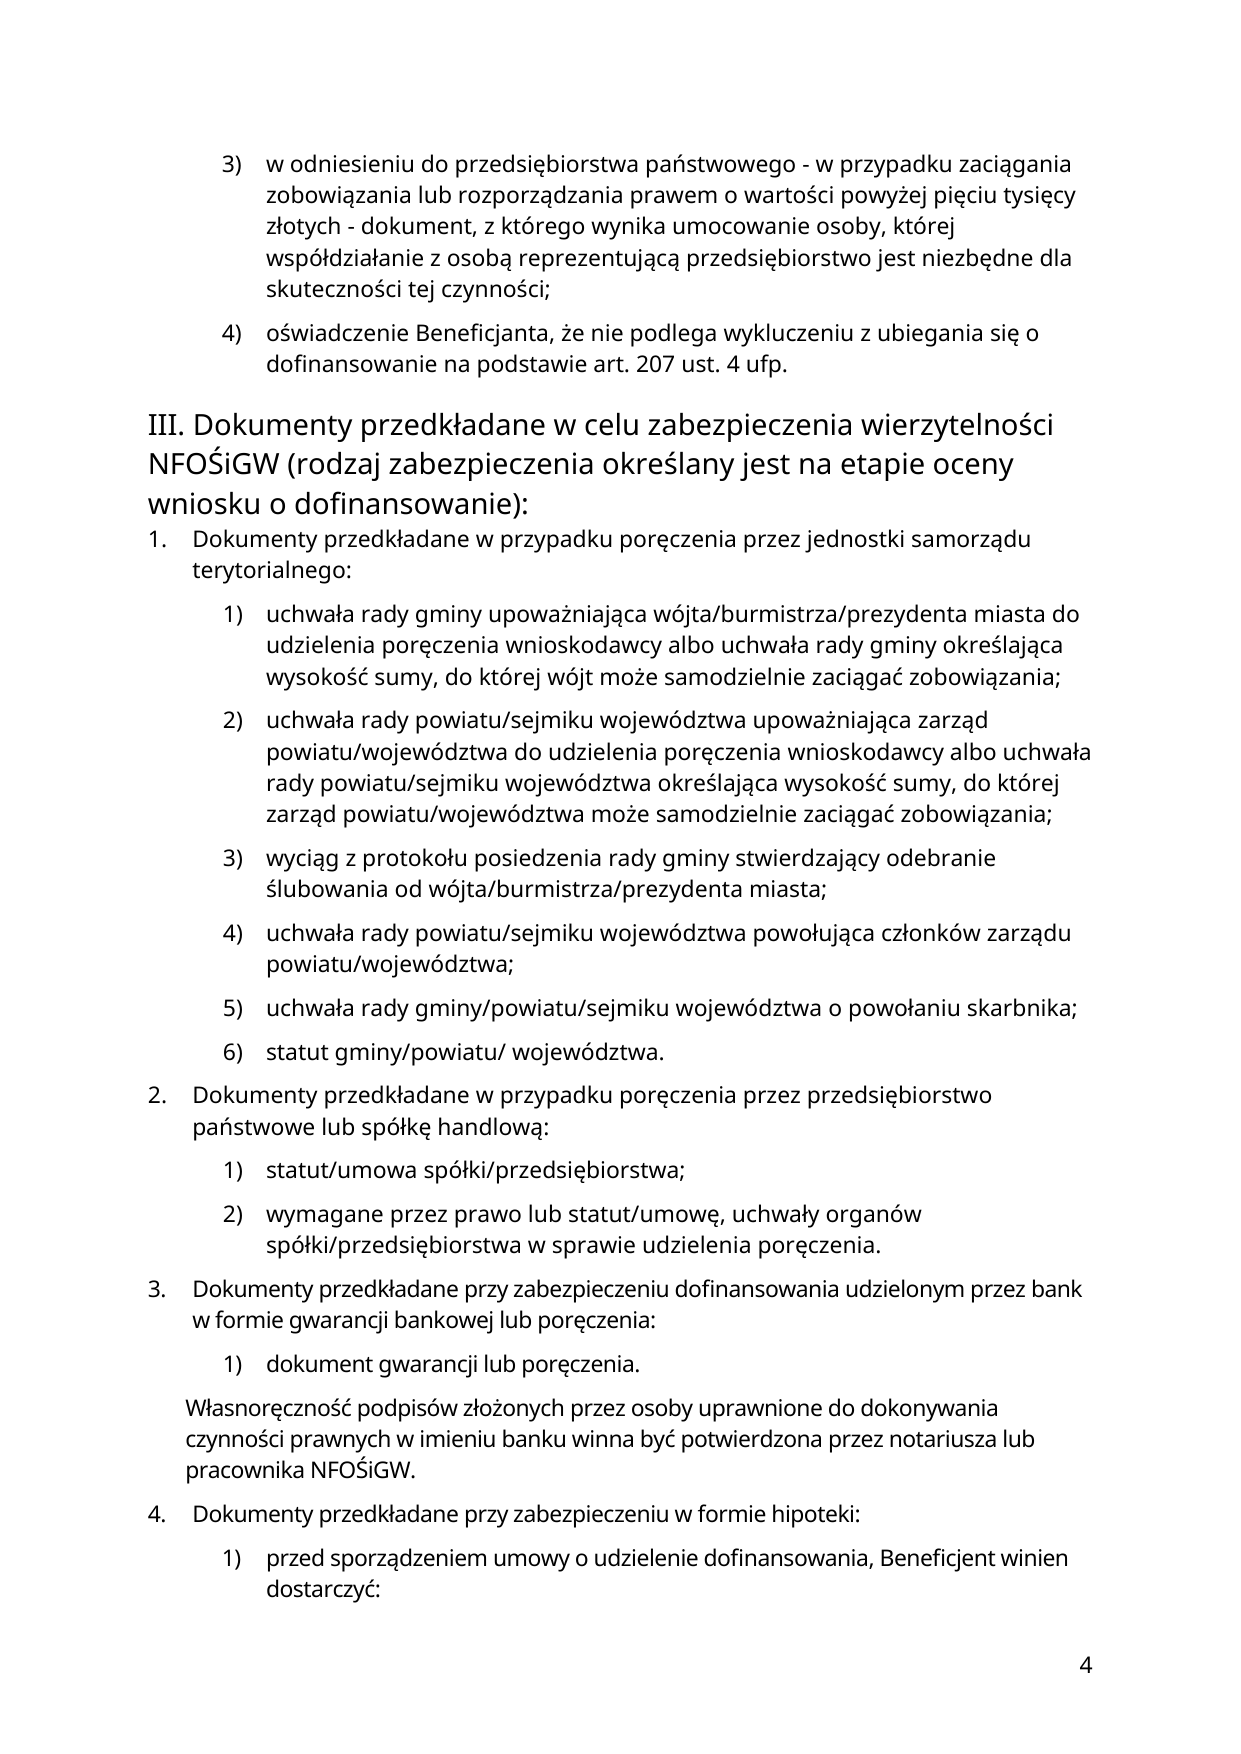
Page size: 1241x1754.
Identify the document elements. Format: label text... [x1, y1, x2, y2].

list statut gminy/powiatu/ województwa. [223, 1036, 1092, 1067]
list uchwała rady powiatu/sejmiku województwa upoważniająca zarząd powiatu/województwa do udzielenia poręczenia wnioskodawcy albo uchwała rady powiatu/sejmiku województwa określająca wysokość sumy, do której zarząd powiatu/województwa może samodzielnie zaciągać zobowiązania; [223, 704, 1092, 829]
list Dokumenty przedkładane przy zabezpieczeniu w formie hipoteki: [148, 1498, 1092, 1529]
text Własnoręczność podpisów złożonych przez osoby uprawnione do dokonywania czynności prawnych w imieniu banku winna być potwierdzona przez notariusza lub pracownika NFOŚiGW. [185, 1392, 1092, 1486]
list Dokumenty przedkładane w przypadku poręczenia przez jednostki samorządu terytorialnego: [148, 523, 1092, 586]
subtitle III. Dokumenty przedkładane w celu zabezpieczenia wierzytelności NFOŚiGW (rodzaj zabezpieczenia określany jest na etapie oceny wniosku o dofinansowanie): [148, 404, 1092, 523]
list oświadczenie Beneficjanta, że nie podlega wykluczeniu z ubiegania się o dofinansowanie na podstawie art. 207 ust. 4 ufp. [222, 316, 1092, 379]
list wyciąg z protokołu posiedzenia rady gminy stwierdzający odebranie ślubowania od wójta/burmistrza/prezydenta miasta; [223, 842, 1092, 904]
list uchwała rady gminy upoważniająca wójta/burmistrza/prezydenta miasta do udzielenia poręczenia wnioskodawcy albo uchwała rady gminy określająca wysokość sumy, do której wójt może samodzielnie zaciągać zobowiązania; [223, 598, 1092, 692]
list w odniesieniu do przedsiębiorstwa państwowego - w przypadku zaciągania zobowiązania lub rozporządzania prawem o wartości powyżej pięciu tysięcy złotych - dokument, z którego wynika umocowanie osoby, której współdziałanie z osobą reprezentującą przedsiębiorstwo jest niezbędne dla skuteczności tej czynności; [222, 148, 1092, 304]
list statut/umowa spółki/przedsiębiorstwa; [223, 1154, 1092, 1186]
list wymagane przez prawo lub statut/umowę, uchwały organów spółki/przedsiębiorstwa w sprawie udzielenia poręczenia. [223, 1198, 1092, 1261]
list Dokumenty przedkładane przy zabezpieczeniu dofinansowania udzielonym przez bank w formie gwarancji bankowej lub poręczenia: [148, 1273, 1092, 1336]
list uchwała rady gminy/powiatu/sejmiku województwa o powołaniu skarbnika; [223, 992, 1092, 1023]
list dokument gwarancji lub poręczenia. [223, 1348, 1092, 1379]
list przed sporządzeniem umowy o udzielenie dofinansowania, Beneficjent winien dostarczyć: [222, 1542, 1092, 1604]
list Dokumenty przedkładane w przypadku poręczenia przez przedsiębiorstwo państwowe lub spółkę handlową: [148, 1079, 1092, 1142]
list uchwała rady powiatu/sejmiku województwa powołująca członków zarządu powiatu/województwa; [223, 917, 1092, 979]
